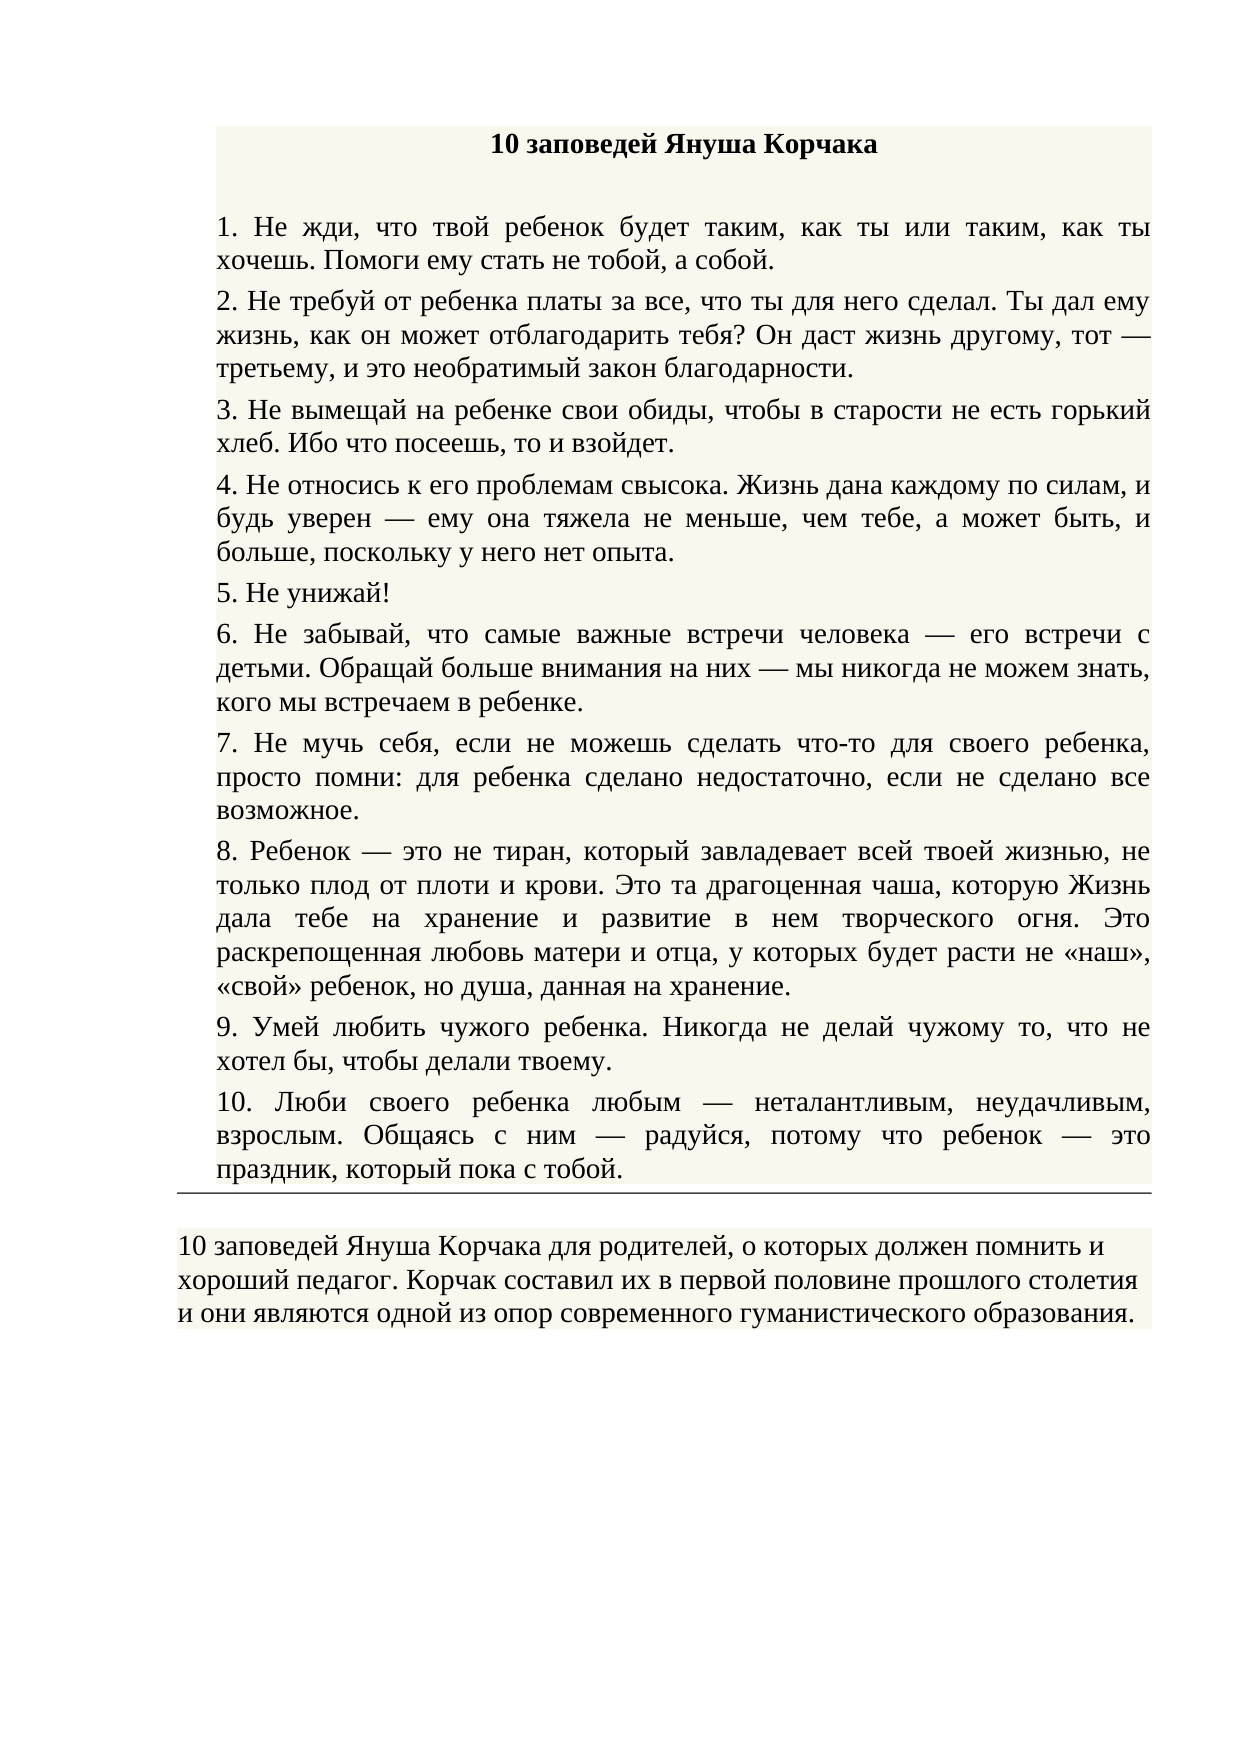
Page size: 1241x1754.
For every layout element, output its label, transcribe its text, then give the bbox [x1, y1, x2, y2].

text 2. Не требуй от ребенка платы за все, что ты для него сделал. Ты дал ему жизнь, как он может отблагодарить тебя? Он даст жизнь другому, тот — третьему, и это необратимый закон благодарности. [216, 283, 1152, 384]
text 5. Не унижай! [216, 575, 1152, 609]
text 1. Не жди, что твой ребенок будет таким, как ты или таким, как ты хочешь. Помоги ему стать не тобой, а собой. [216, 209, 1152, 276]
text 3. Не вымещай на ребенке свои обиды, чтобы в старости не есть горький хлеб. Ибо что посеешь, то и взойдет. [216, 392, 1152, 459]
text 9. Умей любить чужого ребенка. Никогда не делай чужому то, что не хотел бы, чтобы делали твоему. [216, 1009, 1152, 1076]
text 10 заповедей Януша Корчака [216, 126, 1152, 159]
text 4. Не относись к его проблемам свысока. Жизнь дана каждому по силам, и будь уверен — ему она тяжела не меньше, чем тебе, а может быть, и больше, поскольку у него нет опыта. [216, 467, 1152, 567]
text 6. Не забывай, что самые важные встречи человека — его встречи с детьми. Обращай больше внимания на них — мы никогда не можем знать, кого мы встречаем в ребенке. [216, 617, 1152, 717]
text 8. Ребенок — это не тиран, который завладевает всей твоей жизнью, не только плод от плоти и крови. Это та драгоценная чаша, которую Жизнь дала тебе на хранение и развитие в нем творческого огня. Это раскрепощенная любовь матери и отца, у которых будет расти не «наш», «свой» ребенок, но душа, данная на хранение. [216, 833, 1152, 1001]
text 10 заповедей Януша Корчака для родителей, о которых должен помнить и хороший педагог. Корчак составил их в первой половине прошлого столетия и они являются одной из опор современного гуманистического образования. [177, 1228, 1152, 1329]
text 7. Не мучь себя, если не можешь сделать что-то для своего ребенка, просто помни: для ребенка сделано недостаточно, если не сделано все возможное. [216, 725, 1152, 826]
text 10. Люби своего ребенка любым — неталантливым, неудачливым, взрослым. Общаясь с ним — радуйся, потому что ребенок — это праздник, который пока с тобой. [216, 1084, 1152, 1184]
